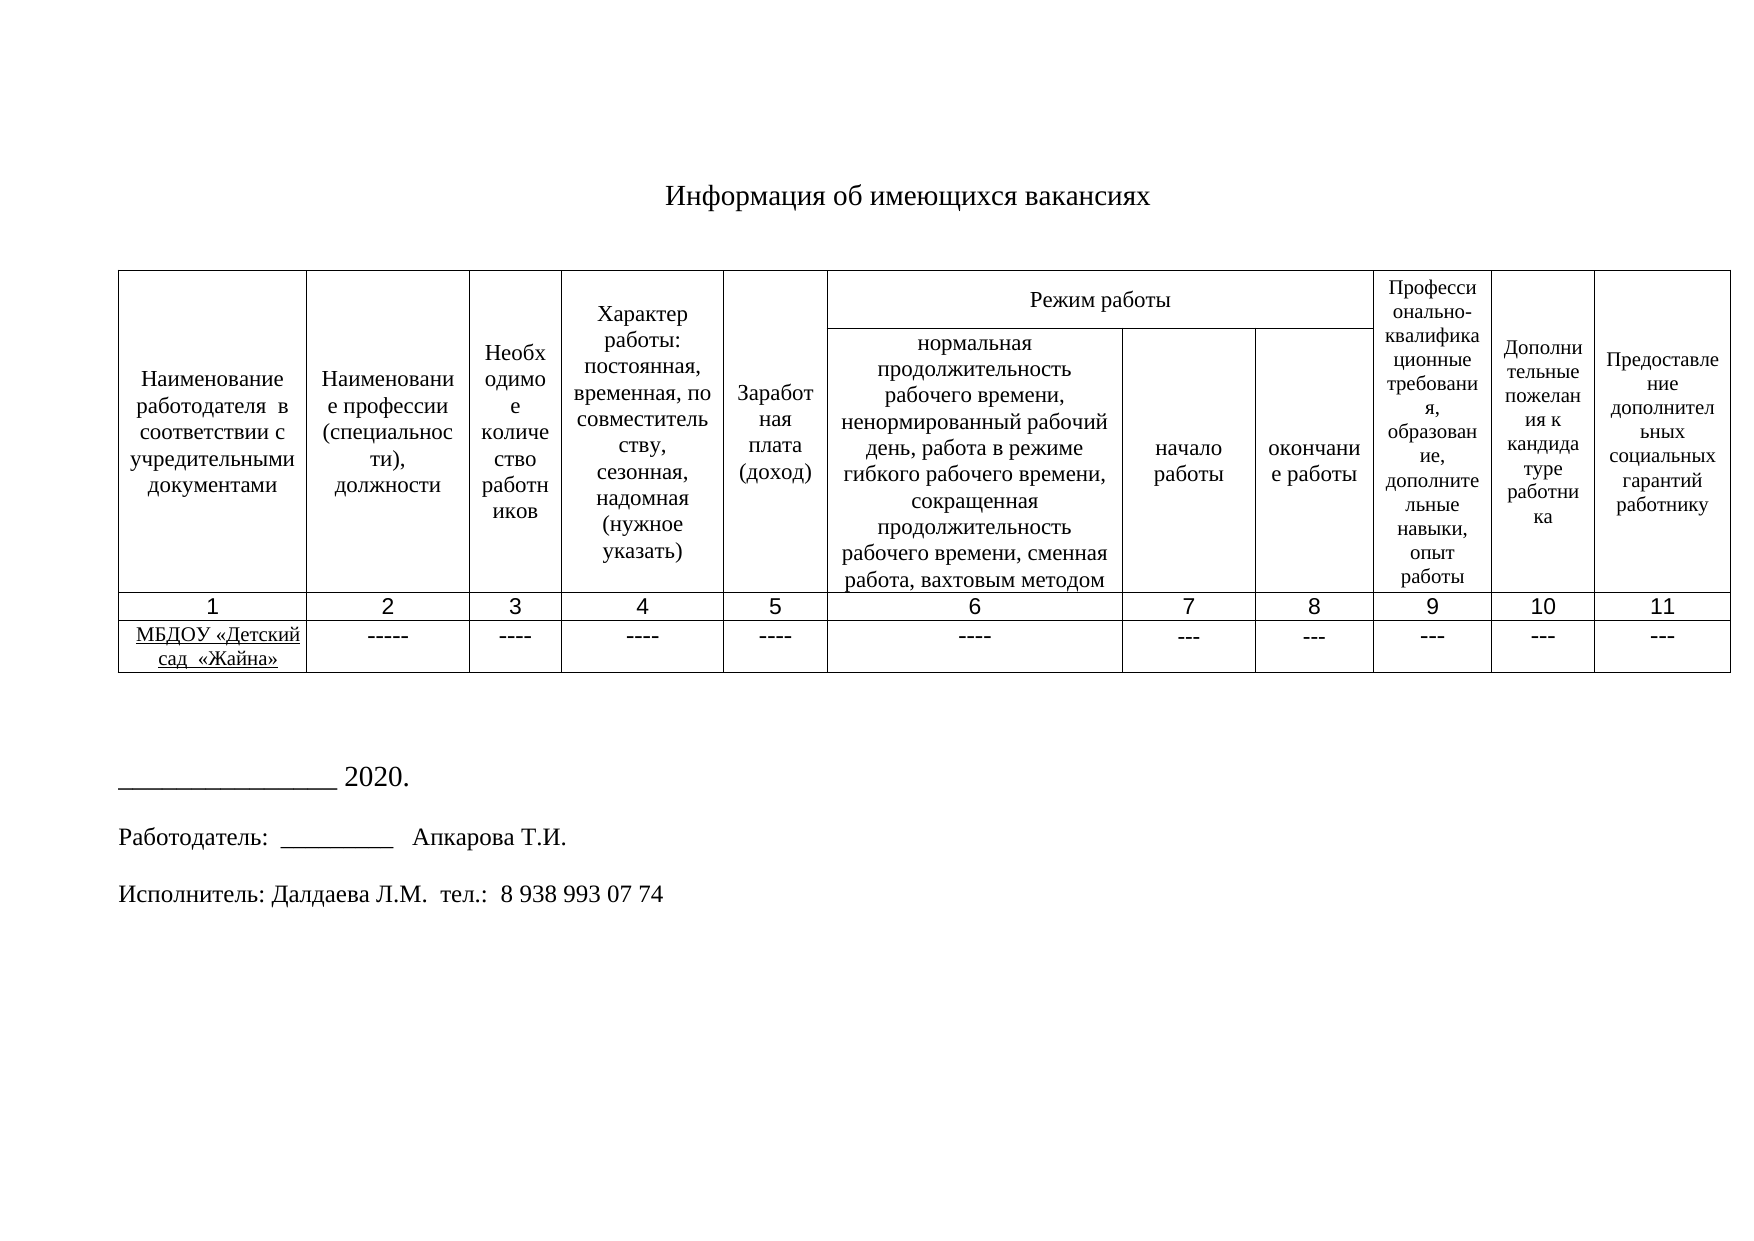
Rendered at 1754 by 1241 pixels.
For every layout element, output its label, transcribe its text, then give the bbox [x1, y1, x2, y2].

table_cell ---- [562, 621, 723, 672]
table_cell ---- [828, 621, 1122, 672]
table_header Наименование работодателя в соответствии с учредительными документами [119, 271, 306, 592]
table_cell 10 [1492, 593, 1594, 619]
table_header Необходимое количество работников [470, 271, 561, 592]
table_cell ---- [724, 621, 827, 672]
table_header Предоставление дополнительных социальных гарантий работнику [1595, 271, 1730, 592]
table_cell --- [1123, 621, 1255, 672]
table_cell ----- [307, 621, 469, 672]
table_header Профессионально-квалификационные требования, образование, дополнительные навыки, опыт работы [1374, 271, 1491, 592]
table_cell 11 [1595, 593, 1730, 619]
text _______________ 2020. [118, 759, 1698, 793]
table_cell 5 [724, 593, 827, 619]
table_cell ---- [470, 621, 561, 672]
table_cell 3 [470, 593, 561, 619]
table_cell 8 [1256, 593, 1373, 619]
table_header Наименование профессии (специальности), должности [307, 271, 469, 592]
table_cell 6 [828, 593, 1122, 619]
table_cell 9 [1374, 593, 1491, 619]
table_cell 7 [1123, 593, 1255, 619]
table_cell --- [1256, 621, 1373, 672]
text Работодатель: _________ Апкарова Т.И. [118, 822, 1698, 850]
table_cell начало работы [1123, 329, 1255, 592]
table_cell --- [1492, 621, 1594, 672]
table_cell нормальная продолжительность рабочего времени, ненормированный рабочий день, работа в режиме гибкого рабочего времени, сокращенная продолжительность рабочего времени, сменная работа, вахтовым методом [828, 329, 1122, 592]
table_cell --- [1595, 621, 1730, 672]
table_header Характер работы: постоянная, временная, по совместительству, сезонная, надомная (нужное указать) [562, 271, 723, 592]
text Информация об имеющихся вакансиях [118, 178, 1698, 212]
table_header Дополнительные пожелания к кандидатуре работника [1492, 271, 1594, 592]
table_cell --- [1374, 621, 1491, 672]
table_cell окончание работы [1256, 329, 1373, 592]
table_cell 4 [562, 593, 723, 619]
table_cell 2 [307, 593, 469, 619]
table_cell 1 [119, 593, 306, 619]
table_header Режим работы [828, 271, 1373, 328]
table_header Заработная плата (доход) [724, 271, 827, 592]
table_cell МБДOУ «Детский сад «Жайна» [119, 621, 306, 672]
text Исполнитель: Далдаева Л.М. тел.: 8 938 993 07 74 [118, 879, 1698, 908]
